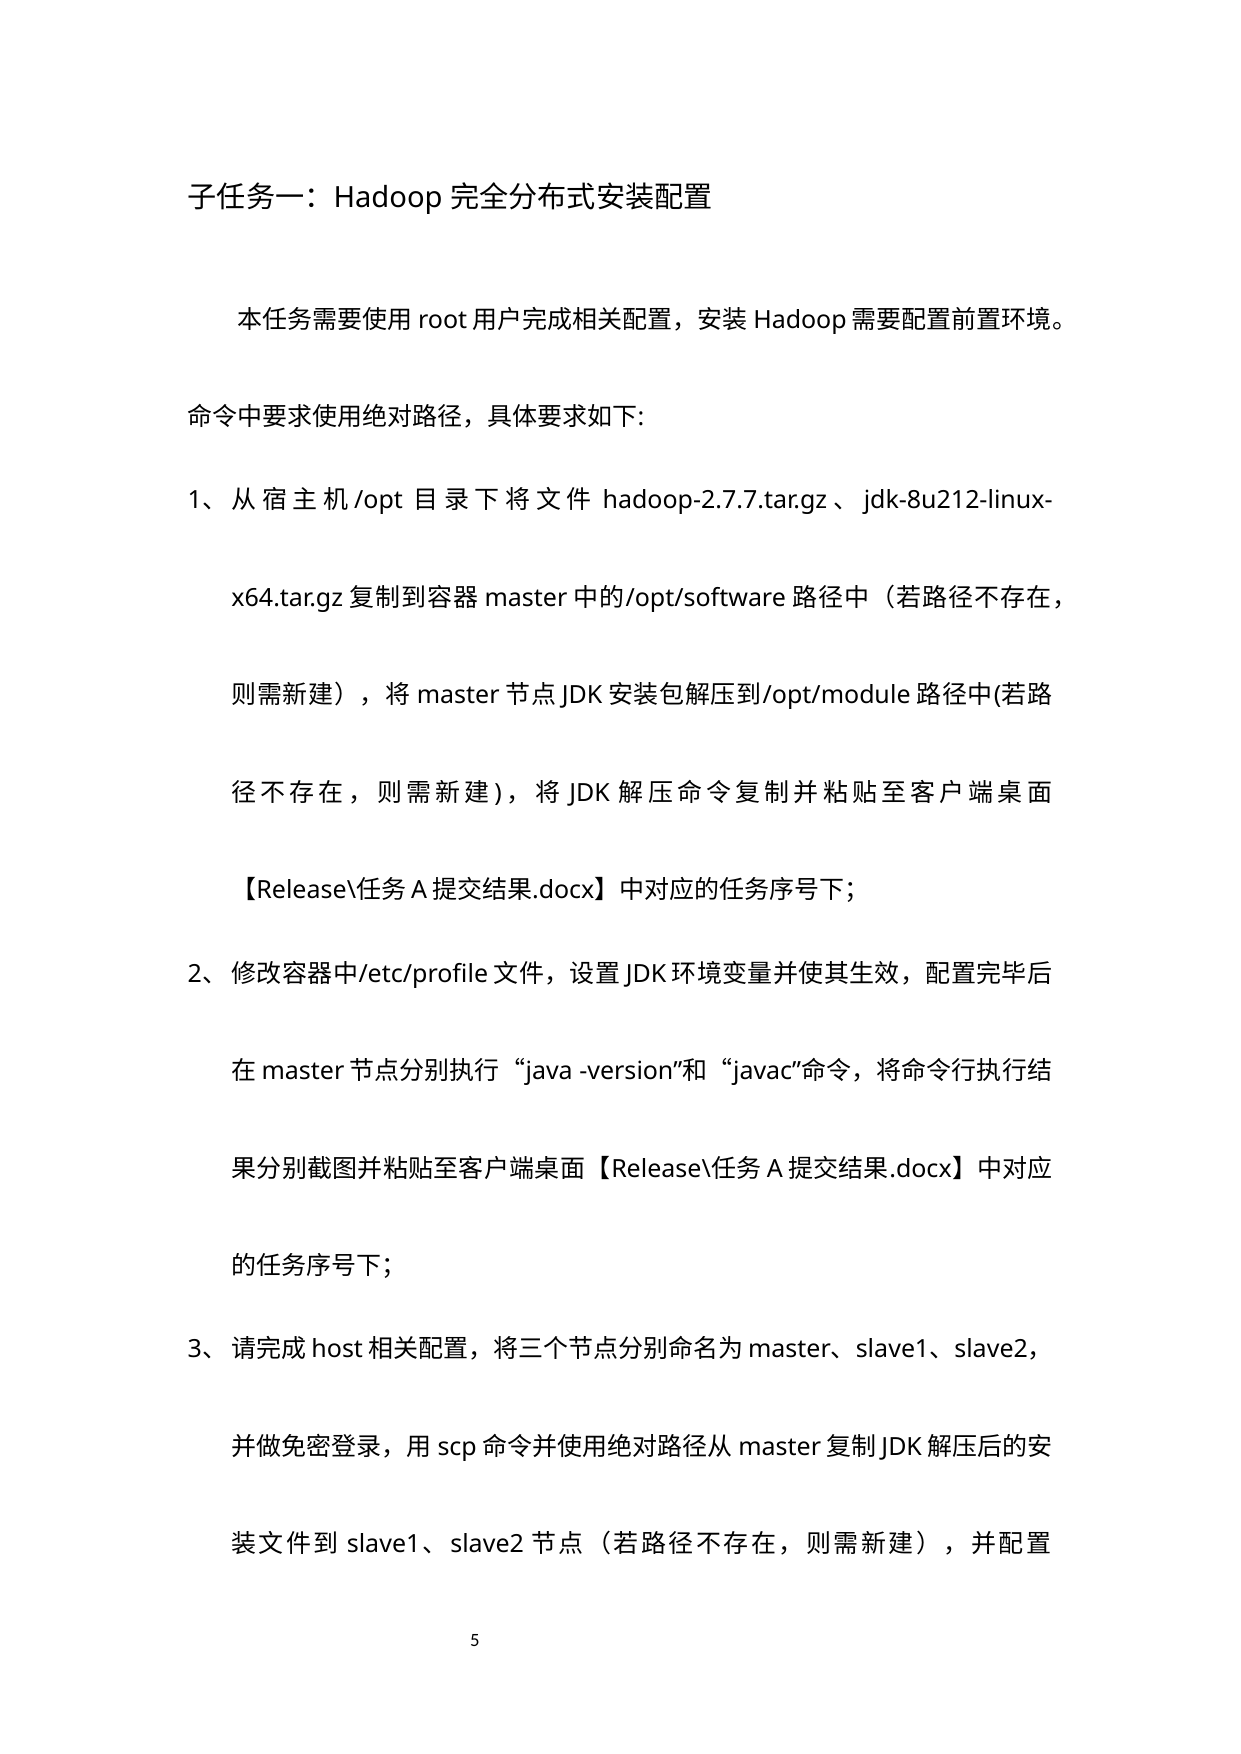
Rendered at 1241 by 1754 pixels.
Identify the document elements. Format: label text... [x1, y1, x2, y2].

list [187, 1314, 1053, 1574]
list 从宿主机/opt目录下将文件hadoop-2.7.7.tar.gz、jdk-8u212-linux-x64.tar.gz复制到容器master中的/opt/software路径中（若路径不存在，则需新建），将master节点JDK安装包解压到/opt/module路径中(若路径不存在，则需新建)，将JDK解压命令复制并粘贴至客户端桌面【Release\任务A提交结果.docx】中对应的任务序号下； [187, 466, 1053, 921]
list 修改容器中/etc/profile文件，设置JDK环境变量并使其生效，配置完毕后在master节点分别执行“java -version”和“javac”命令，将命令行执行结果分别截图并粘贴至客户端桌面【Release\任务A提交结果.docx】中对应的任务序号下； [187, 939, 1053, 1296]
subtitle 子任务一：Hadoop 完全分布式安装配置 [187, 162, 1053, 227]
text 本任务需要使用root用户完成相关配置，安装Hadoop需要配置前置环境。命令中要求使用绝对路径，具体要求如下: [187, 285, 1053, 447]
